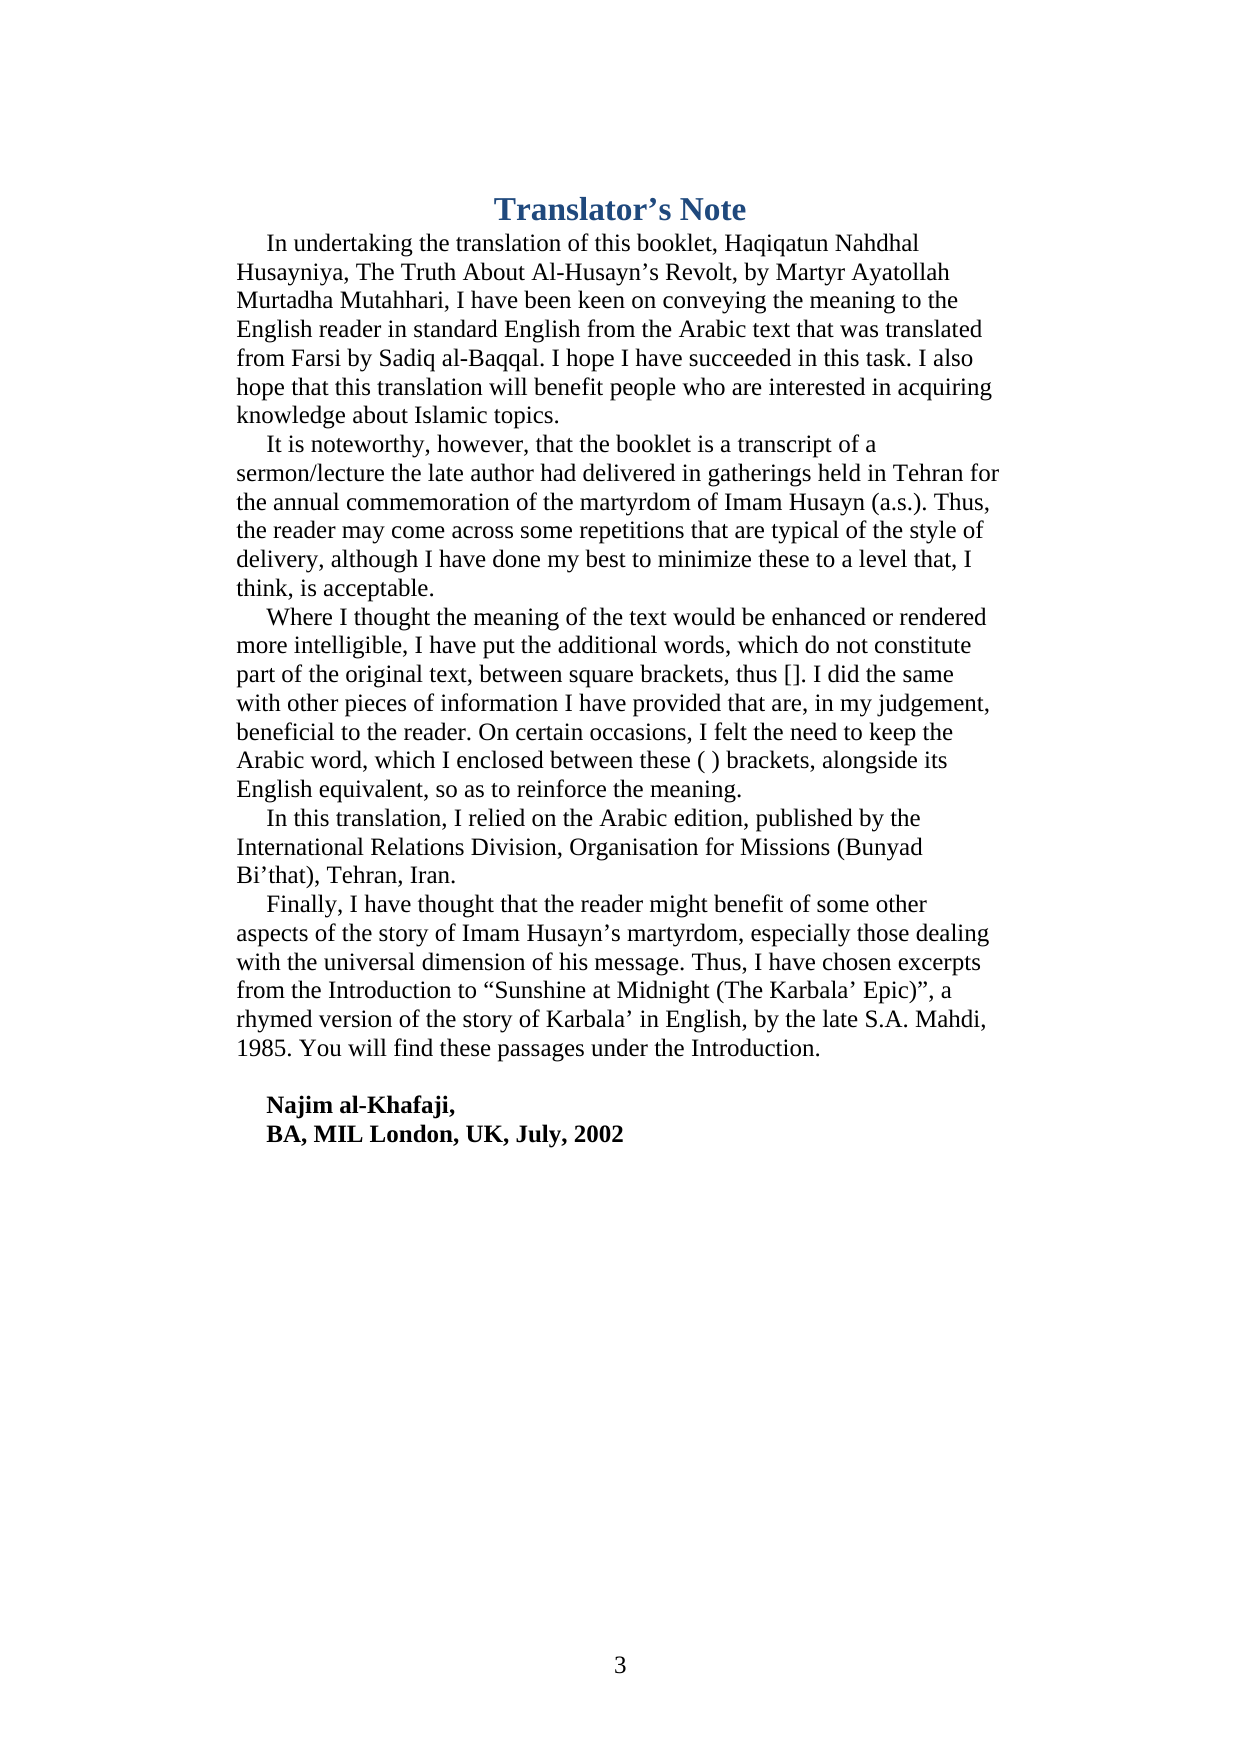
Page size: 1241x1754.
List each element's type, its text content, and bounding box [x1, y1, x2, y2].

text Najim al-Khafaji, [236, 1091, 1004, 1119]
subtitle Translator’s Note [236, 190, 1004, 228]
text In undertaking the translation of this booklet, Haqiqatun Nahdhal Husayniya, The Truth About Al-Husayn’s Revolt, by Martyr Ayatollah Murtadha Mutahhari, I have been keen on conveying the meaning to the English reader in standard English from the Arabic text that was translated from Farsi by Sadiq al-Baqqal. I hope I have succeeded in this task. I also hope that this translation will benefit people who are interested in acquiring knowledge about Islamic topics. [236, 228, 1004, 429]
text It is noteworthy, however, that the booklet is a transcript of a sermon/lecture the late author had delivered in gatherings held in Tehran for the annual commemoration of the martyrdom of Imam Husayn (a.s.). Thus, the reader may come across some repetitions that are typical of the style of delivery, although I have done my best to minimize these to a level that, I think, is acceptable. [236, 429, 1004, 602]
text Where I thought the meaning of the text would be enhanced or rendered more intelligible, I have put the additional words, which do not constitute part of the original text, between square brackets, thus []. I did the same with other pieces of information I have provided that are, in my judgement, beneficial to the reader. On certain occasions, I felt the need to keep the Arabic word, which I enclosed between these ( ) brackets, alongside its English equivalent, so as to reinforce the meaning. [236, 602, 1004, 803]
text BA, MIL London, UK, July, 2002 [236, 1119, 1004, 1148]
text Finally, I have thought that the reader might benefit of some other aspects of the story of Imam Husayn’s martyrdom, especially those dealing with the universal dimension of his message. Thus, I have chosen excerpts from the Introduction to “Sunshine at Midnight (The Karbala’ Epic)”, a rhymed version of the story of Karbala’ in English, by the late S.A. Mahdi, 1985. You will find these passages under the Introduction. [236, 889, 1004, 1062]
text In this translation, I relied on the Arabic edition, published by the International Relations Division, Organisation for Missions (Bunyad Bi’that), Tehran, Iran. [236, 803, 1004, 889]
